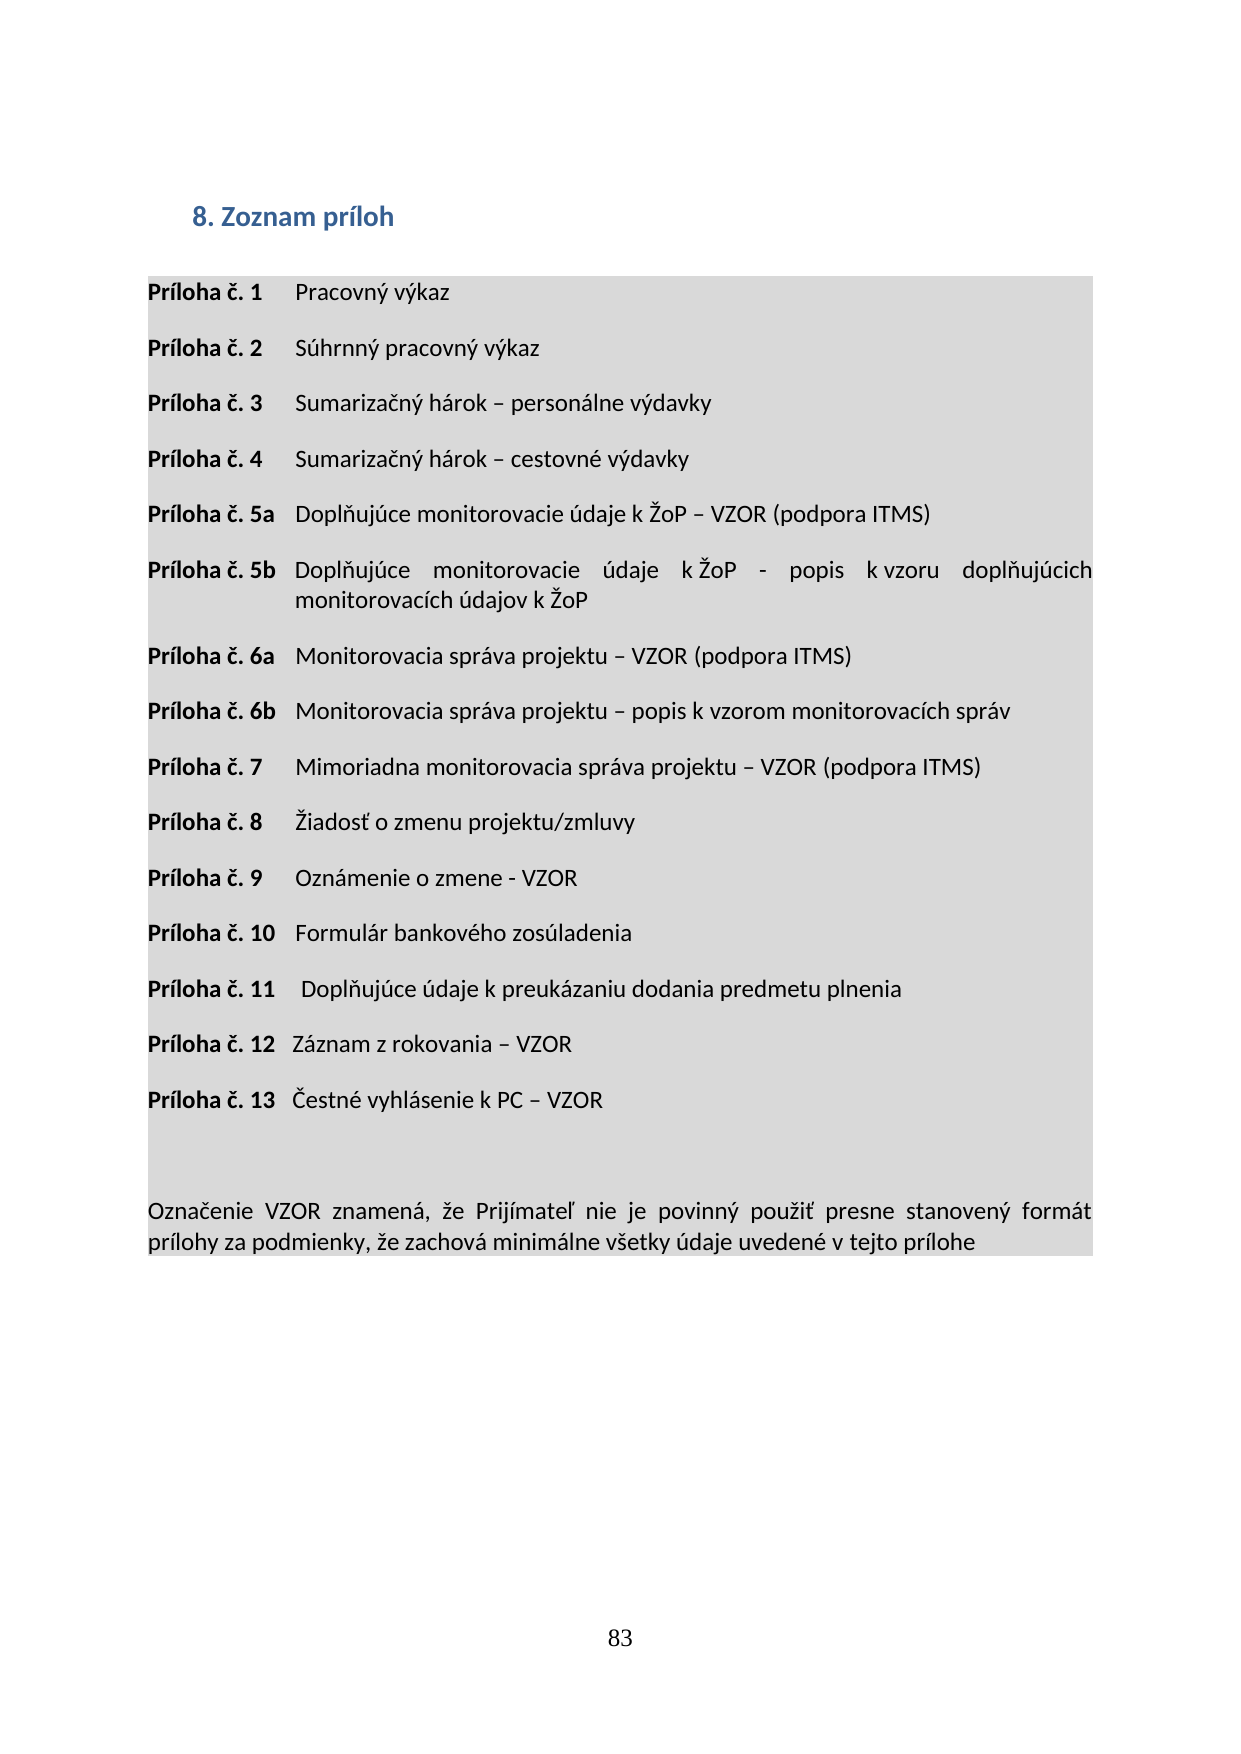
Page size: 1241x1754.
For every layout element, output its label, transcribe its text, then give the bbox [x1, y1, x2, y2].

text Príloha č. 2 Súhrnný pracovný výkaz [148, 332, 1093, 362]
subtitle 8. Zoznam príloh [192, 198, 1093, 233]
text Príloha č. 5a Doplňujúce monitorovacie údaje k ŽoP – VZOR (podpora ITMS) [148, 498, 1093, 529]
text Príloha č. 11 Doplňujúce údaje k preukázaniu dodania predmetu plnenia [148, 973, 1093, 1003]
text Príloha č. 10 Formulár bankového zosúladenia [148, 917, 1093, 948]
text Príloha č. 3 Sumarizačný hárok – personálne výdavky [148, 387, 1093, 418]
text Príloha č. 4 Sumarizačný hárok – cestovné výdavky [148, 443, 1093, 473]
text Príloha č. 5b Doplňujúce monitorovacie údaje k ŽoP - popis k vzoru doplňujúcich monitorovacích údajov k ŽoP [148, 554, 1093, 615]
text Príloha č. 9 Oznámenie o zmene - VZOR [148, 862, 1093, 892]
text Príloha č. 13 Čestné vyhlásenie k PC – VZOR [148, 1084, 1093, 1114]
text Príloha č. 12 Záznam z rokovania – VZOR [148, 1028, 1093, 1059]
text Označenie VZOR znamená, že Prijímateľ nie je povinný použiť presne stanovený formát prílohy za podmienky, že zachová minimálne všetky údaje uvedené v tejto prílohe [148, 1195, 1093, 1256]
text Príloha č. 6b Monitorovacia správa projektu – popis k vzorom monitorovacích správ [148, 695, 1093, 726]
text Príloha č. 1 Pracovný výkaz [148, 276, 1093, 307]
text Príloha č. 7 Mimoriadna monitorovacia správa projektu – VZOR (podpora ITMS) [148, 751, 1093, 781]
text Príloha č. 6a Monitorovacia správa projektu – VZOR (podpora ITMS) [148, 640, 1093, 670]
text Príloha č. 8 Žiadosť o zmenu projektu/zmluvy [148, 806, 1093, 837]
